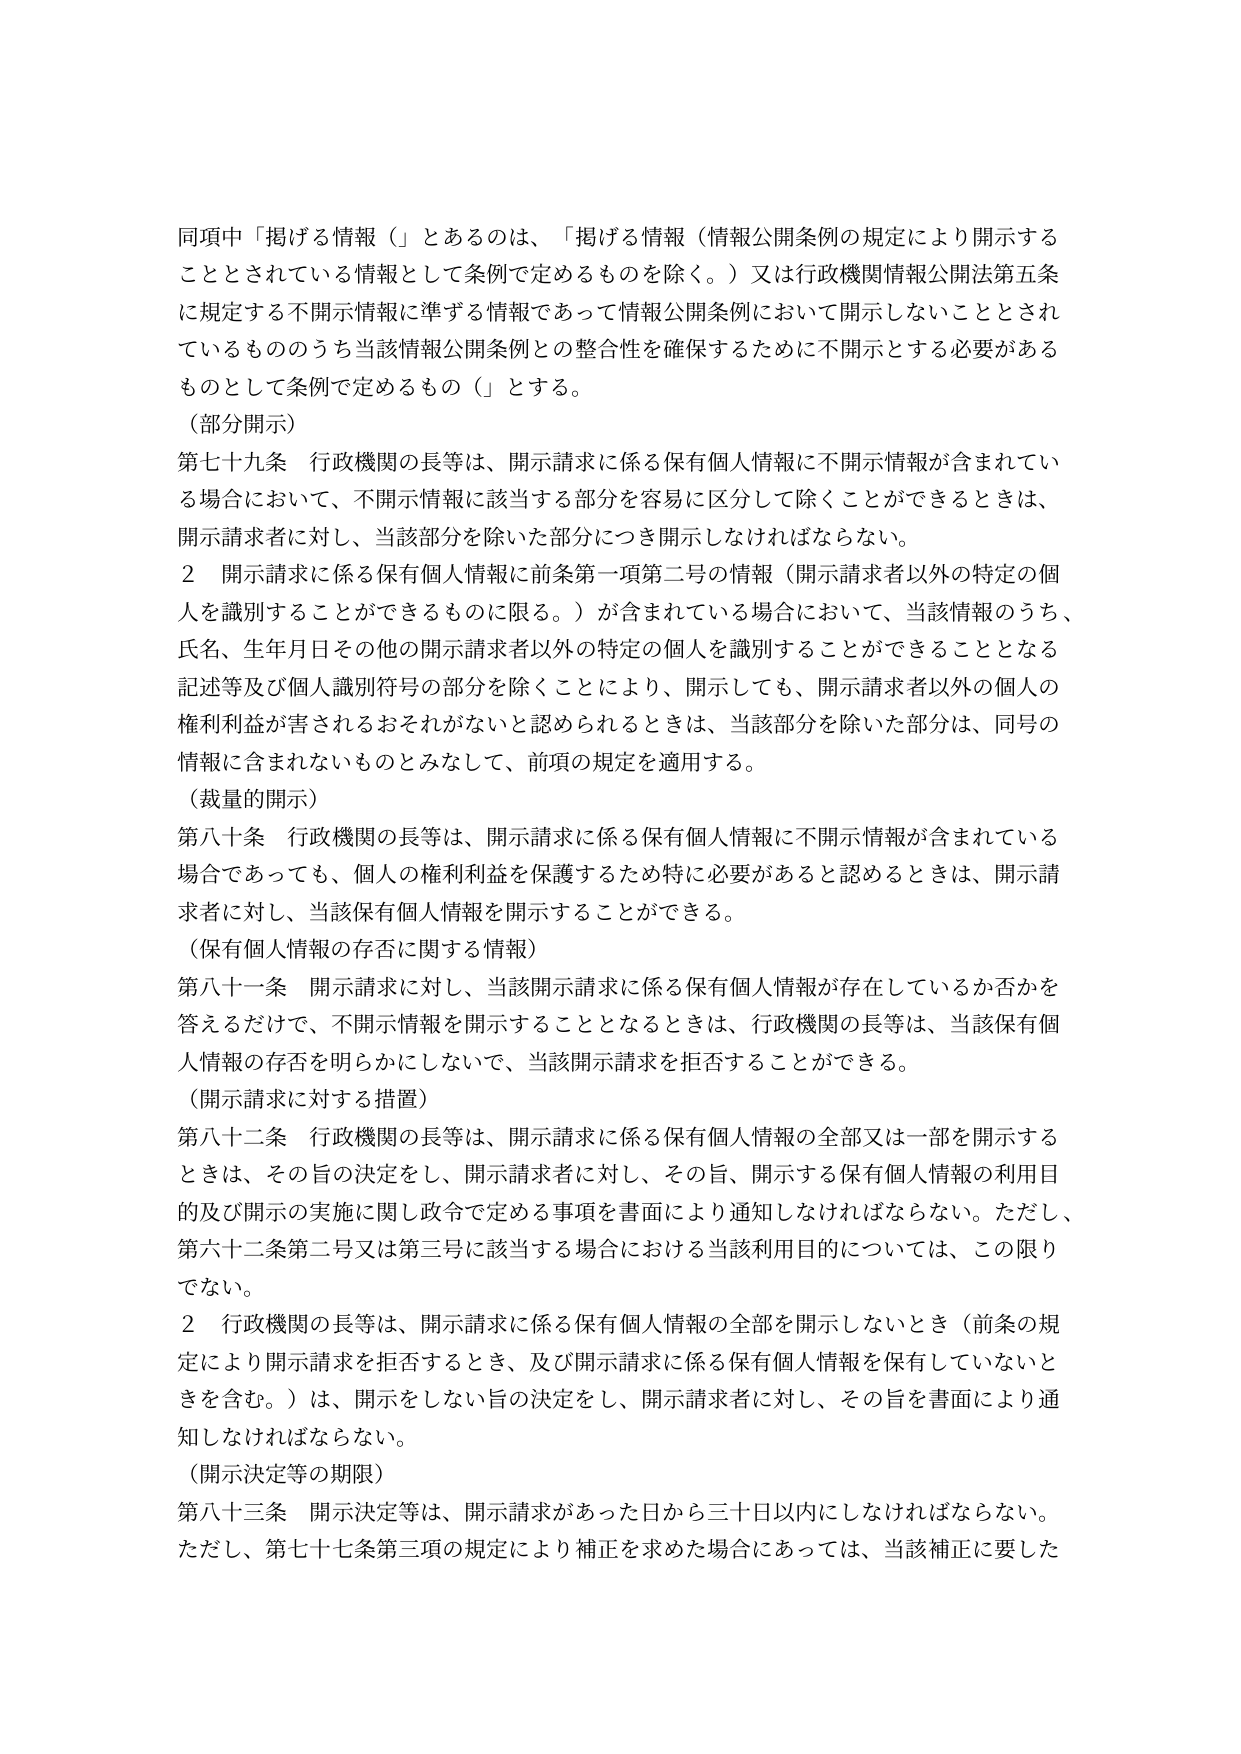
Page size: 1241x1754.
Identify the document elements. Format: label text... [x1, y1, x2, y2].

text ２ 行政機関の長等は、開示請求に係る保有個人情報の全部を開示しないとき（前条の規定により開示請求を拒否するとき、及び開示請求に係る保有個人情報を保有していないときを含む。）は、開示をしない旨の決定をし、開示請求者に対し、その旨を書面により通知しなければならない。 [177, 1304, 1063, 1454]
text ２ 開示請求に係る保有個人情報に前条第一項第二号の情報（開示請求者以外の特定の個人を識別することができるものに限る。）が含まれている場合において、当該情報のうち、氏名、生年月日その他の開示請求者以外の特定の個人を識別することができることとなる記述等及び個人識別符号の部分を除くことにより、開示しても、開示請求者以外の個人の権利利益が害されるおそれがないと認められるときは、当該部分を除いた部分は、同号の情報に含まれないものとみなして、前項の規定を適用する。 [177, 554, 1063, 779]
text （裁量的開示） [177, 779, 1063, 817]
text 第八十一条 開示請求に対し、当該開示請求に係る保有個人情報が存在しているか否かを答えるだけで、不開示情報を開示することとなるときは、行政機関の長等は、当該保有個人情報の存否を明らかにしないで、当該開示請求を拒否することができる。 [177, 967, 1063, 1079]
text 第八十条 行政機関の長等は、開示請求に係る保有個人情報に不開示情報が含まれている場合であっても、個人の権利利益を保護するため特に必要があると認めるときは、開示請求者に対し、当該保有個人情報を開示することができる。 [177, 817, 1063, 929]
text 第八十二条 行政機関の長等は、開示請求に係る保有個人情報の全部又は一部を開示するときは、その旨の決定をし、開示請求者に対し、その旨、開示する保有個人情報の利用目的及び開示の実施に関し政令で定める事項を書面により通知しなければならない。ただし、第六十二条第二号又は第三号に該当する場合における当該利用目的については、この限りでない。 [177, 1117, 1063, 1304]
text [177, 217, 1063, 404]
text （部分開示） [177, 404, 1063, 442]
text 第七十九条 行政機関の長等は、開示請求に係る保有個人情報に不開示情報が含まれている場合において、不開示情報に該当する部分を容易に区分して除くことができるときは、開示請求者に対し、当該部分を除いた部分につき開示しなければならない。 [177, 442, 1063, 554]
text （開示決定等の期限） [177, 1454, 1063, 1492]
text （開示請求に対する措置） [177, 1079, 1063, 1117]
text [177, 1492, 1063, 1567]
text （保有個人情報の存否に関する情報） [177, 929, 1063, 967]
